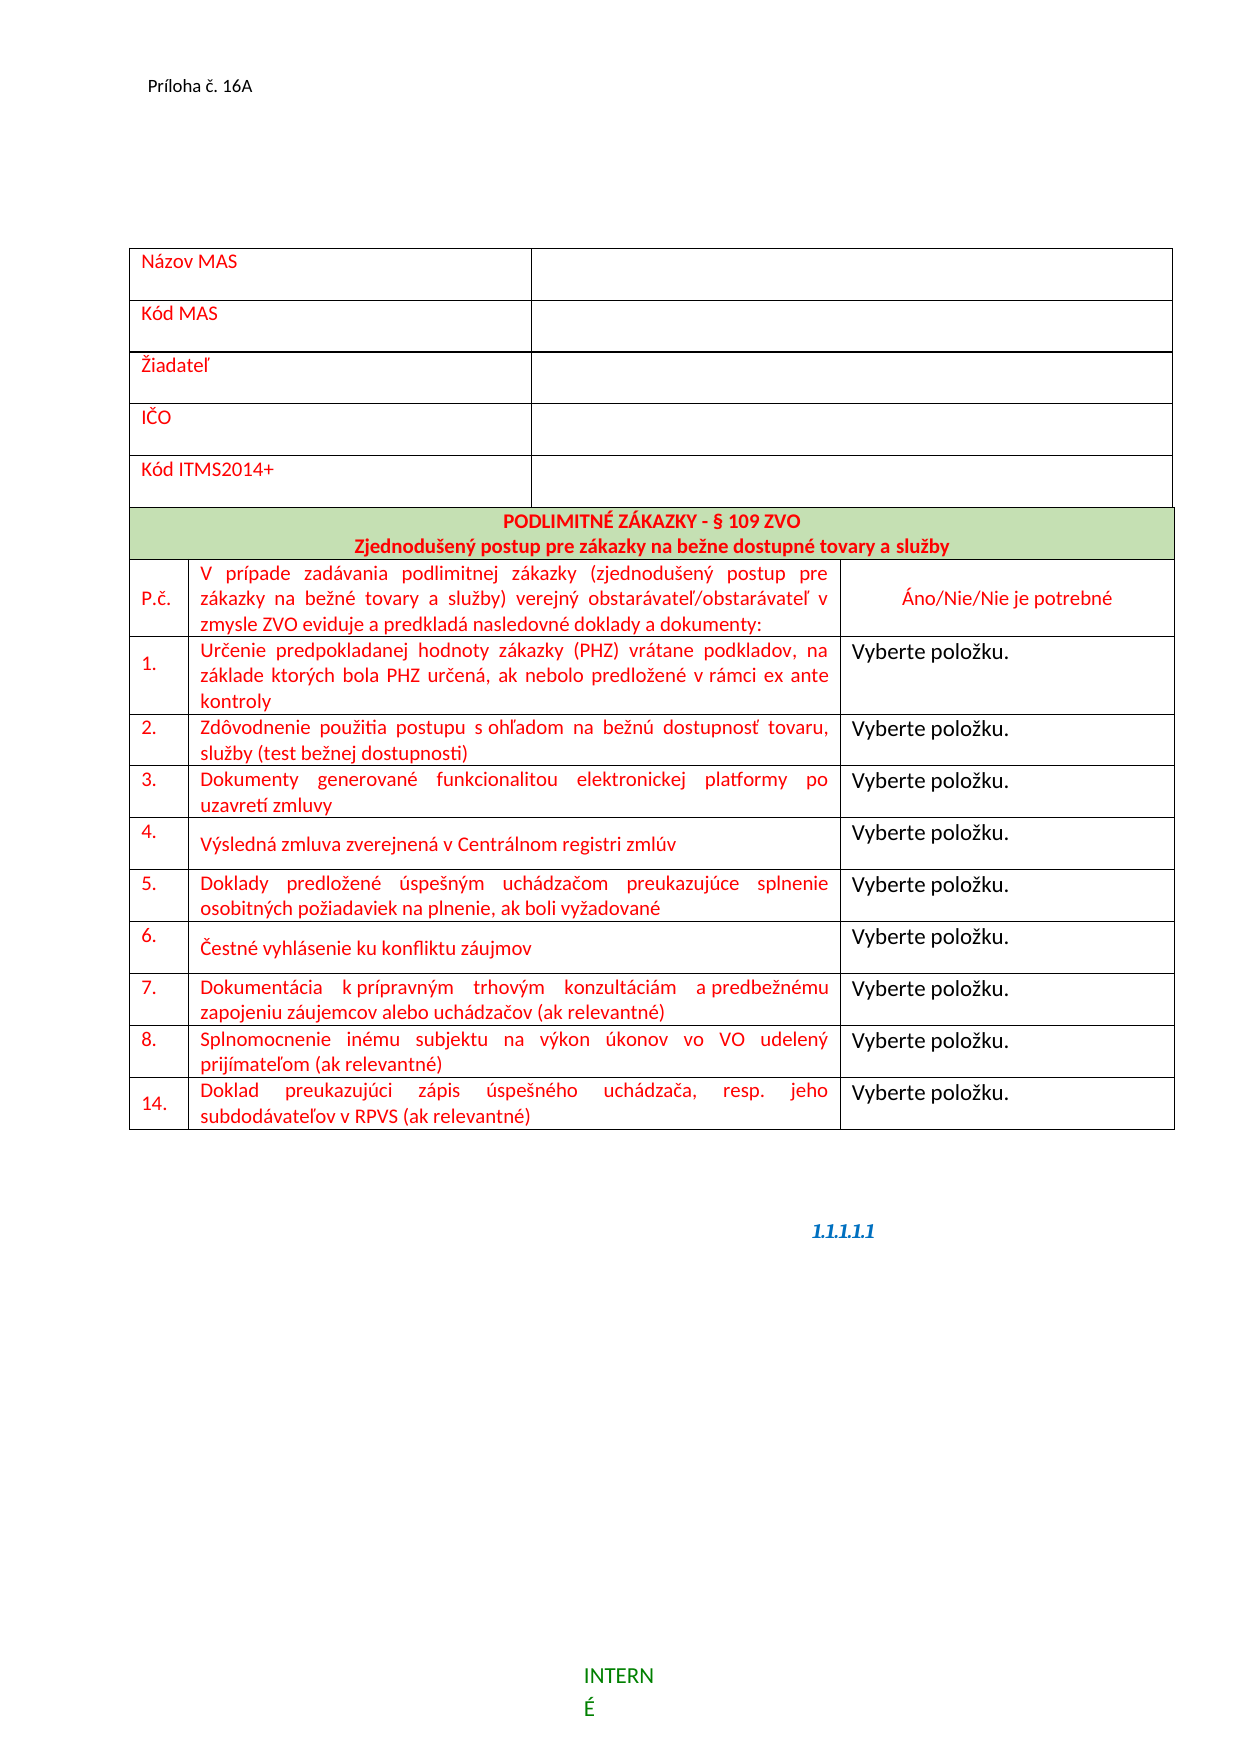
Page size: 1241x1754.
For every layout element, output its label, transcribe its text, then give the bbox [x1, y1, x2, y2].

table_cell [130, 1026, 188, 1077]
table_cell Dokumenty generované funkcionalitou elektronickej platformy po uzavretí zmluvy [189, 766, 840, 817]
table_cell Kód MAS [130, 301, 531, 351]
table_cell [532, 456, 1172, 507]
table_cell Čestné vyhlásenie ku konfliktu záujmov [189, 922, 840, 973]
table_cell 14. [130, 1078, 188, 1128]
table_cell IČO [130, 404, 531, 455]
table_cell V prípade zadávania podlimitnej zákazky (zjednodušený postup pre zákazky na bežné tovary a služby) verejný obstarávateľ/obstarávateľ v zmysle ZVO eviduje a predkladá nasledovné doklady a dokumenty: [189, 560, 840, 636]
table_cell [532, 301, 1172, 351]
table_cell Výsledná zmluva zverejnená v Centrálnom registri zmlúv [189, 818, 840, 869]
table_cell [130, 974, 188, 1025]
table_cell P.č. [130, 560, 188, 636]
table_cell [130, 637, 188, 713]
table_cell [130, 870, 188, 921]
table_header Názov MAS [130, 249, 531, 299]
table_cell [130, 922, 188, 973]
table_cell Áno/Nie/Nie je potrebné [841, 560, 1174, 636]
table_header [532, 249, 1172, 299]
table_cell [130, 818, 188, 869]
table_cell Kód ITMS2014+ [130, 456, 531, 507]
table_cell [532, 353, 1172, 403]
table_cell [130, 766, 188, 817]
table_cell Doklady predložené úspešným uchádzačom preukazujúce splnenie osobitných požiadaviek na plnenie, ak boli vyžadované [189, 870, 840, 921]
table_cell PODLIMITNÉ ZÁKAZKY - § 109 ZVO Zjednodušený postup pre zákazky na bežne dostupné tovary a služby [130, 508, 1174, 559]
table_cell Určenie predpokladanej hodnoty zákazky (PHZ) vrátane podkladov, na základe ktorých bola PHZ určená, ak nebolo predložené v rámci ex ante kontroly [189, 637, 840, 713]
table_cell [130, 715, 188, 765]
table_cell Doklad preukazujúci zápis úspešného uchádzača, resp. jeho subdodávateľov v RPVS (ak relevantné) [189, 1078, 840, 1128]
table_cell Splnomocnenie inému subjektu na výkon úkonov vo VO udelený prijímateľom (ak relevantné) [189, 1026, 840, 1077]
table_cell Žiadateľ [130, 353, 531, 403]
table_cell [532, 404, 1172, 455]
table_cell Zdôvodnenie použitia postupu s ohľadom na bežnú dostupnosť tovaru, služby (test bežnej dostupnosti) [189, 715, 840, 765]
table_cell Dokumentácia k prípravným trhovým konzultáciám a predbežnému zapojeniu záujemcov alebo uchádzačov (ak relevantné) [189, 974, 840, 1025]
